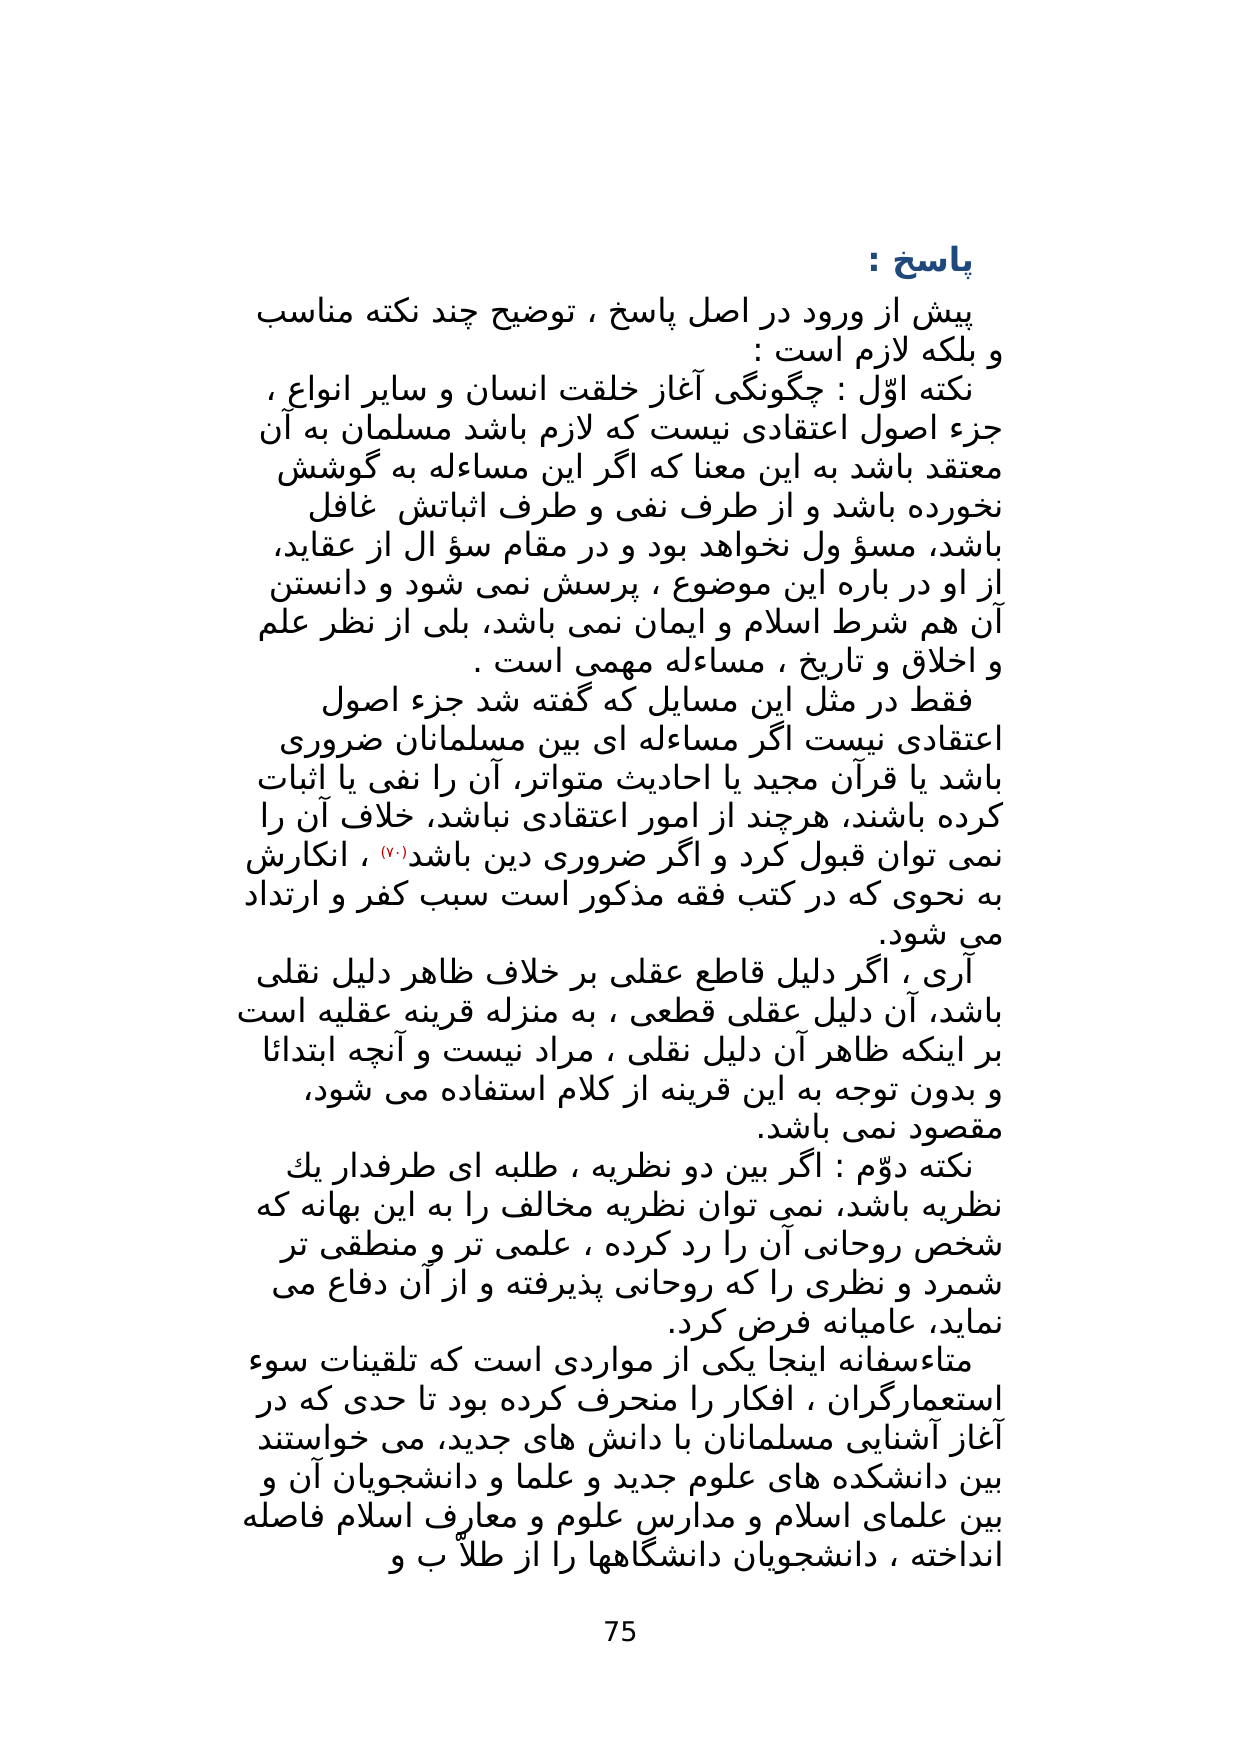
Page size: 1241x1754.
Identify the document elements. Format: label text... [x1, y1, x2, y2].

text آرى ، اگر دليل قاطع عقلى بر خلاف ظاهر دليل نقلى باشد، آن دليل عقلى قطعى ، به منزله قرينه عقليه است بر اينكه ظاهر آن دليل نقلى ، مراد نيست و آنچه ابتدائا و بدون توجه به اين قرينه از كلام استفاده مى شود، مقصود نمى باشد. [236, 952, 1004, 1147]
subtitle پاسخ : [236, 241, 1004, 279]
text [236, 1341, 1004, 1574]
text نكته اوّل : چگونگى آغاز خلقت انسان و ساير انواع ، جزء اصول اعتقادى نيست كه لازم باشد مسلمان به آن معتقد باشد به اين معنا كه اگر اين مساءله به گوشش نخورده باشد و از طرف نفى و طرف اثباتش ‍ غافل باشد، مسؤ ول نخواهد بود و در مقام سؤ ال از عقايد، از او در باره اين موضوع ، پرسش نمى شود و دانستن آن هم شرط اسلام و ايمان نمى باشد، بلى از نظر علم و اخلاق و تاريخ ، مساءله مهمى است . [236, 369, 1004, 680]
text فقط در مثل اين مسايل كه گفته شد جزء اصول اعتقادى نيست اگر مساءله اى بين مسلمانان ضرورى باشد يا قرآن مجيد يا احاديث متواتر، آن را نفى يا اثبات كرده باشند، هرچند از امور اعتقادى نباشد، خلاف آن را نمى توان قبول كرد و اگر ضرورى دين باشد(٧٠) ، انكارش به نحوى كه در كتب فقه مذكور است سبب كفر و ارتداد مى شود. [236, 680, 1004, 952]
text پيش از ورود در اصل پاسخ ، توضيح چند نكته مناسب و بلكه لازم است : [236, 292, 1004, 369]
text نكته دوّم : اگر بين دو نظريه ، طلبه اى طرفدار يك نظريه باشد، نمى توان نظريه مخالف را به اين بهانه كه شخص روحانى آن را رد كرده ، علمى تر و منطقى تر شمرد و نظرى را كه روحانى پذيرفته و از آن دفاع مى نمايد، عاميانه فرض كرد. [236, 1147, 1004, 1341]
